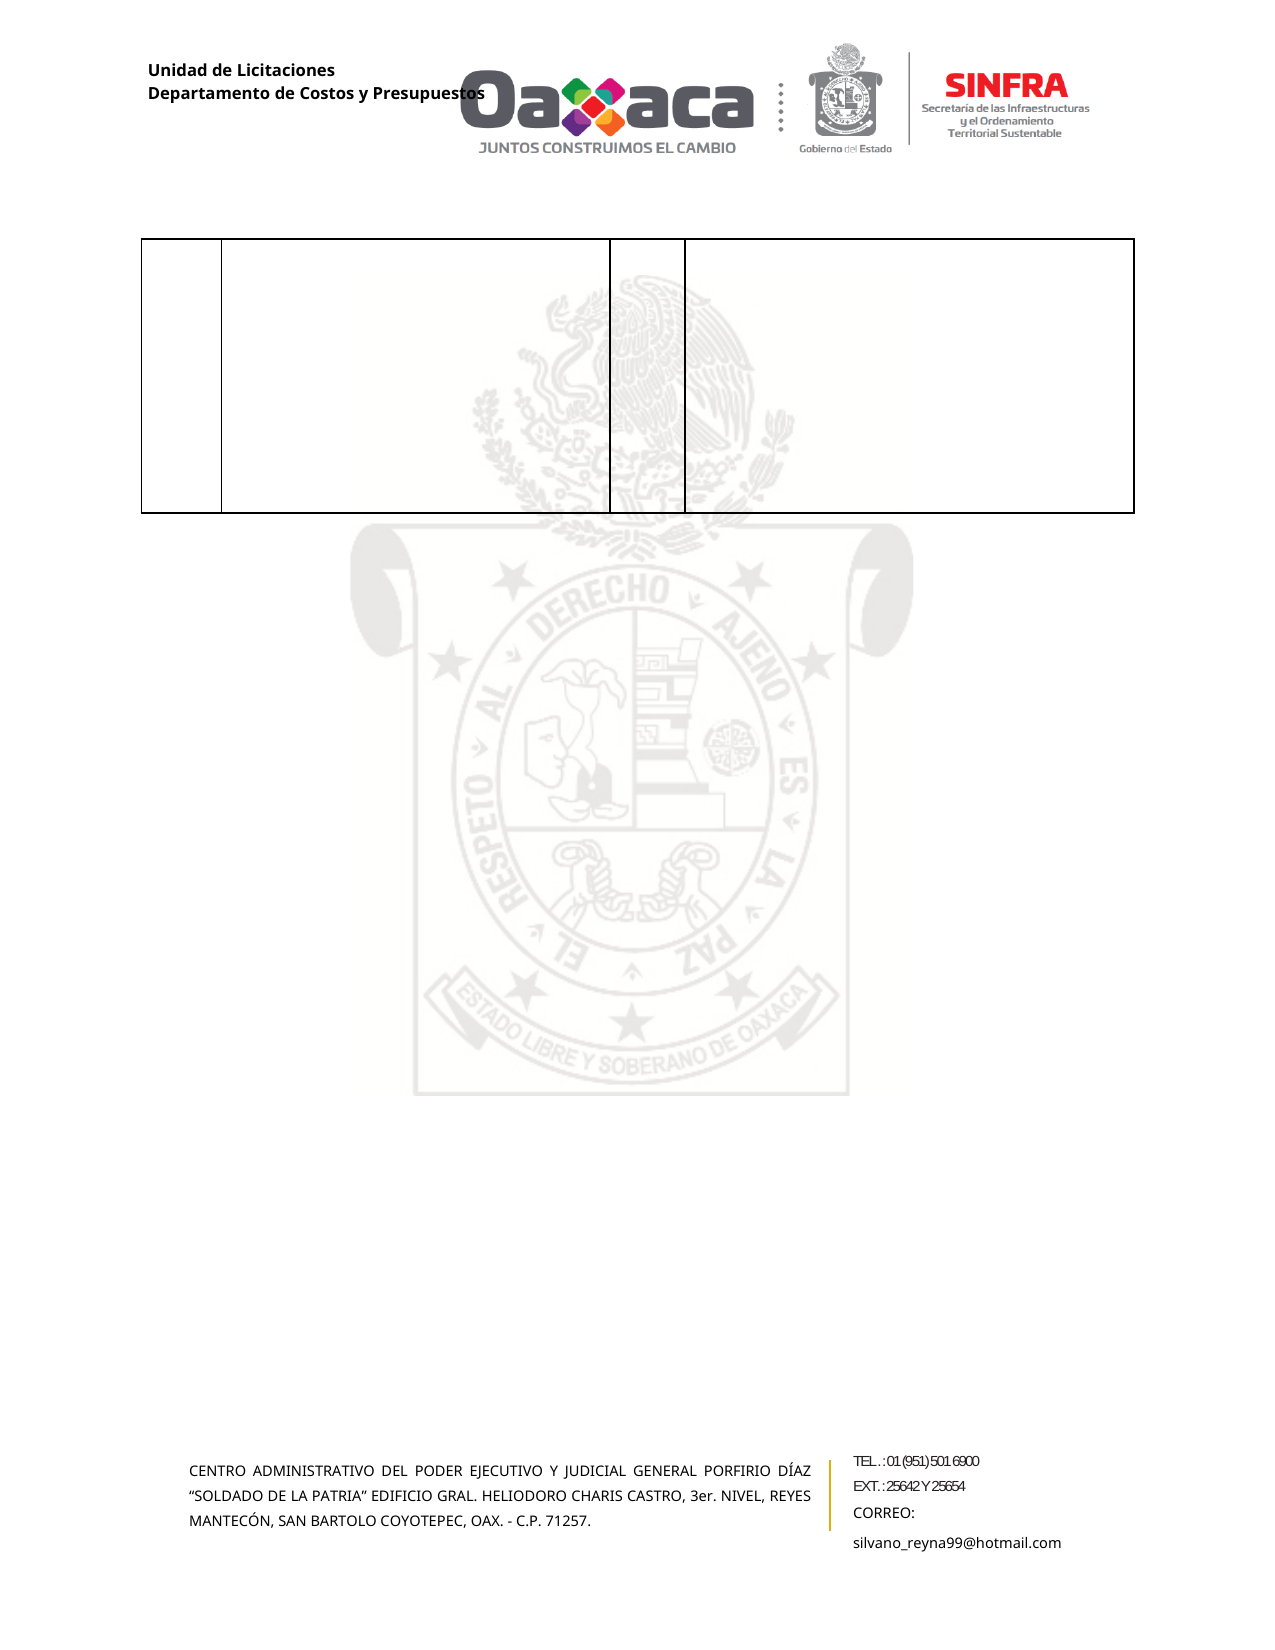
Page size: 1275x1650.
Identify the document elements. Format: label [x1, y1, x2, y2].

table_cell [686, 240, 1133, 512]
table_cell [142, 240, 221, 512]
picture [420, 34, 1122, 163]
table_cell [611, 240, 684, 512]
picture [349, 514, 914, 1096]
table_cell [222, 240, 609, 512]
